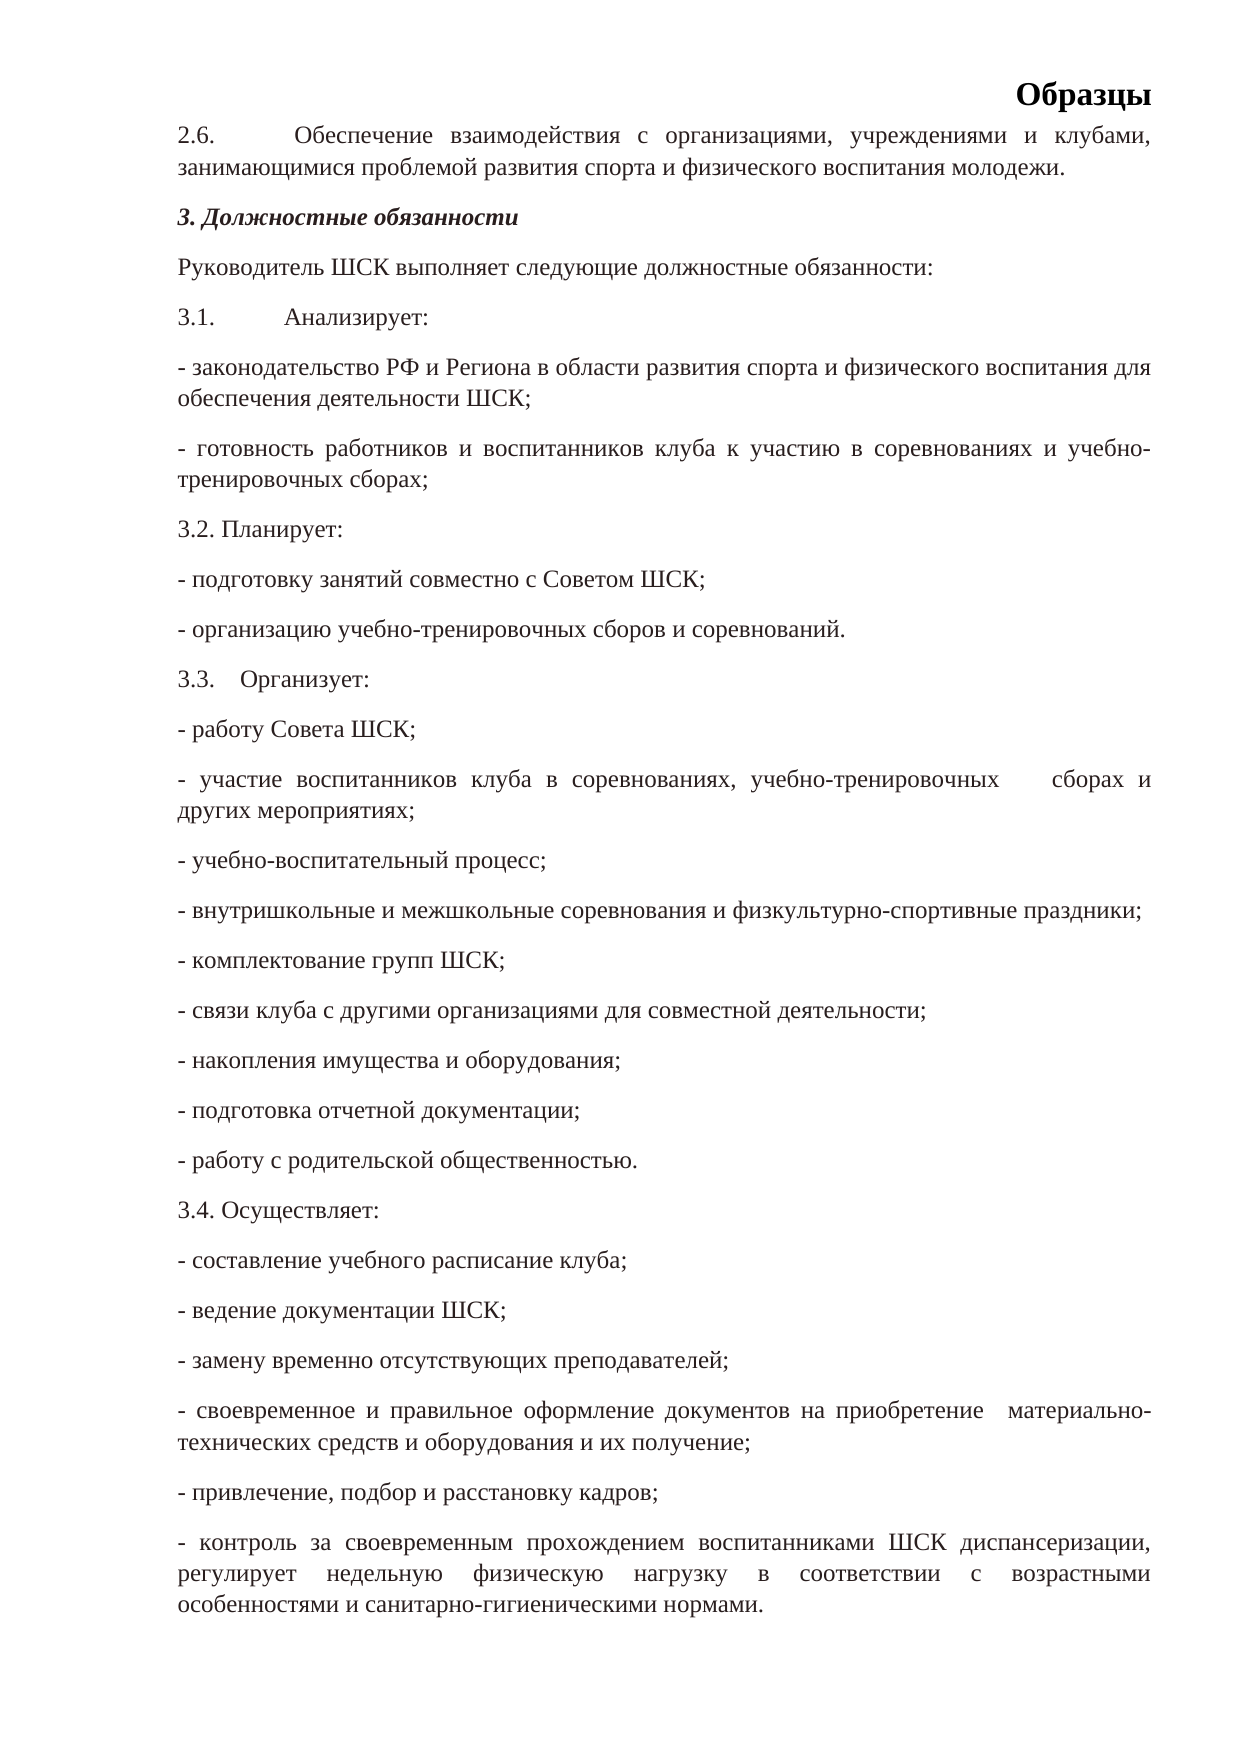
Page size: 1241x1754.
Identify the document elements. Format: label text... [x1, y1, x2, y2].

text - подготовку занятий совместно с Советом ШСК; [177, 562, 1152, 593]
text - работу с родительской общественностью. [177, 1143, 1152, 1174]
text 3.4. Осуществляет: [177, 1193, 1152, 1224]
text - ведение документации ШСК; [177, 1293, 1152, 1324]
text - комплектование групп ШСК; [177, 943, 1152, 974]
text - связи клуба с другими организациями для совместной деятельности; [177, 993, 1152, 1024]
text - подготовка отчетной документации; [177, 1093, 1152, 1124]
text - внутришкольные и межшкольные соревнования и физкультурно-спортивные праздники; [177, 893, 1152, 924]
text - работу Совета ШСК; [177, 712, 1152, 743]
text 3.2. Планирует: [177, 512, 1152, 543]
text - накопления имущества и оборудования; [177, 1043, 1152, 1074]
text - контроль за своевременным прохождением воспитанниками ШСК диспансеризации, регулирует недельную физическую нагрузку в соответствии с возрастными особенностями и санитарно-гигиеническими нормами. [177, 1524, 1152, 1618]
text - законодательство РФ и Региона в области развития спорта и физического воспитания для обеспечения деятельности ШСК; [177, 349, 1152, 412]
text - организацию учебно-тренировочных сборов и соревнований. [177, 612, 1152, 643]
text - готовность работников и воспитанников клуба к участию в соревнованиях и учебно-тренировочных сборах; [177, 431, 1152, 493]
text 2.6. Обеспечение взаимодействия с организациями, учреждениями и клубами, занимающимися проблемой развития спорта и физического воспитания молодежи. [177, 118, 1152, 181]
text - замену временно отсутствующих преподавателей; [177, 1343, 1152, 1374]
text - составление учебного расписание клуба; [177, 1243, 1152, 1274]
text 3. Должностные обязанности [177, 199, 1152, 231]
text 3.1. Анализирует: [177, 299, 1152, 331]
text - участие воспитанников клуба в соревнованиях, учебно-тренировочных сборах и других мероприятиях; [177, 762, 1152, 824]
text - своевременное и правильное оформление документов на приобретение материально-технических средств и оборудования и их получение; [177, 1393, 1152, 1456]
text - привлечение, подбор и расстановку кадров; [177, 1474, 1152, 1506]
text - учебно-воспитательный процесс; [177, 843, 1152, 874]
text 3.3. Организует: [177, 662, 1152, 693]
text Руководитель ШСК выполняет следующие должностные обязанности: [177, 249, 1152, 281]
